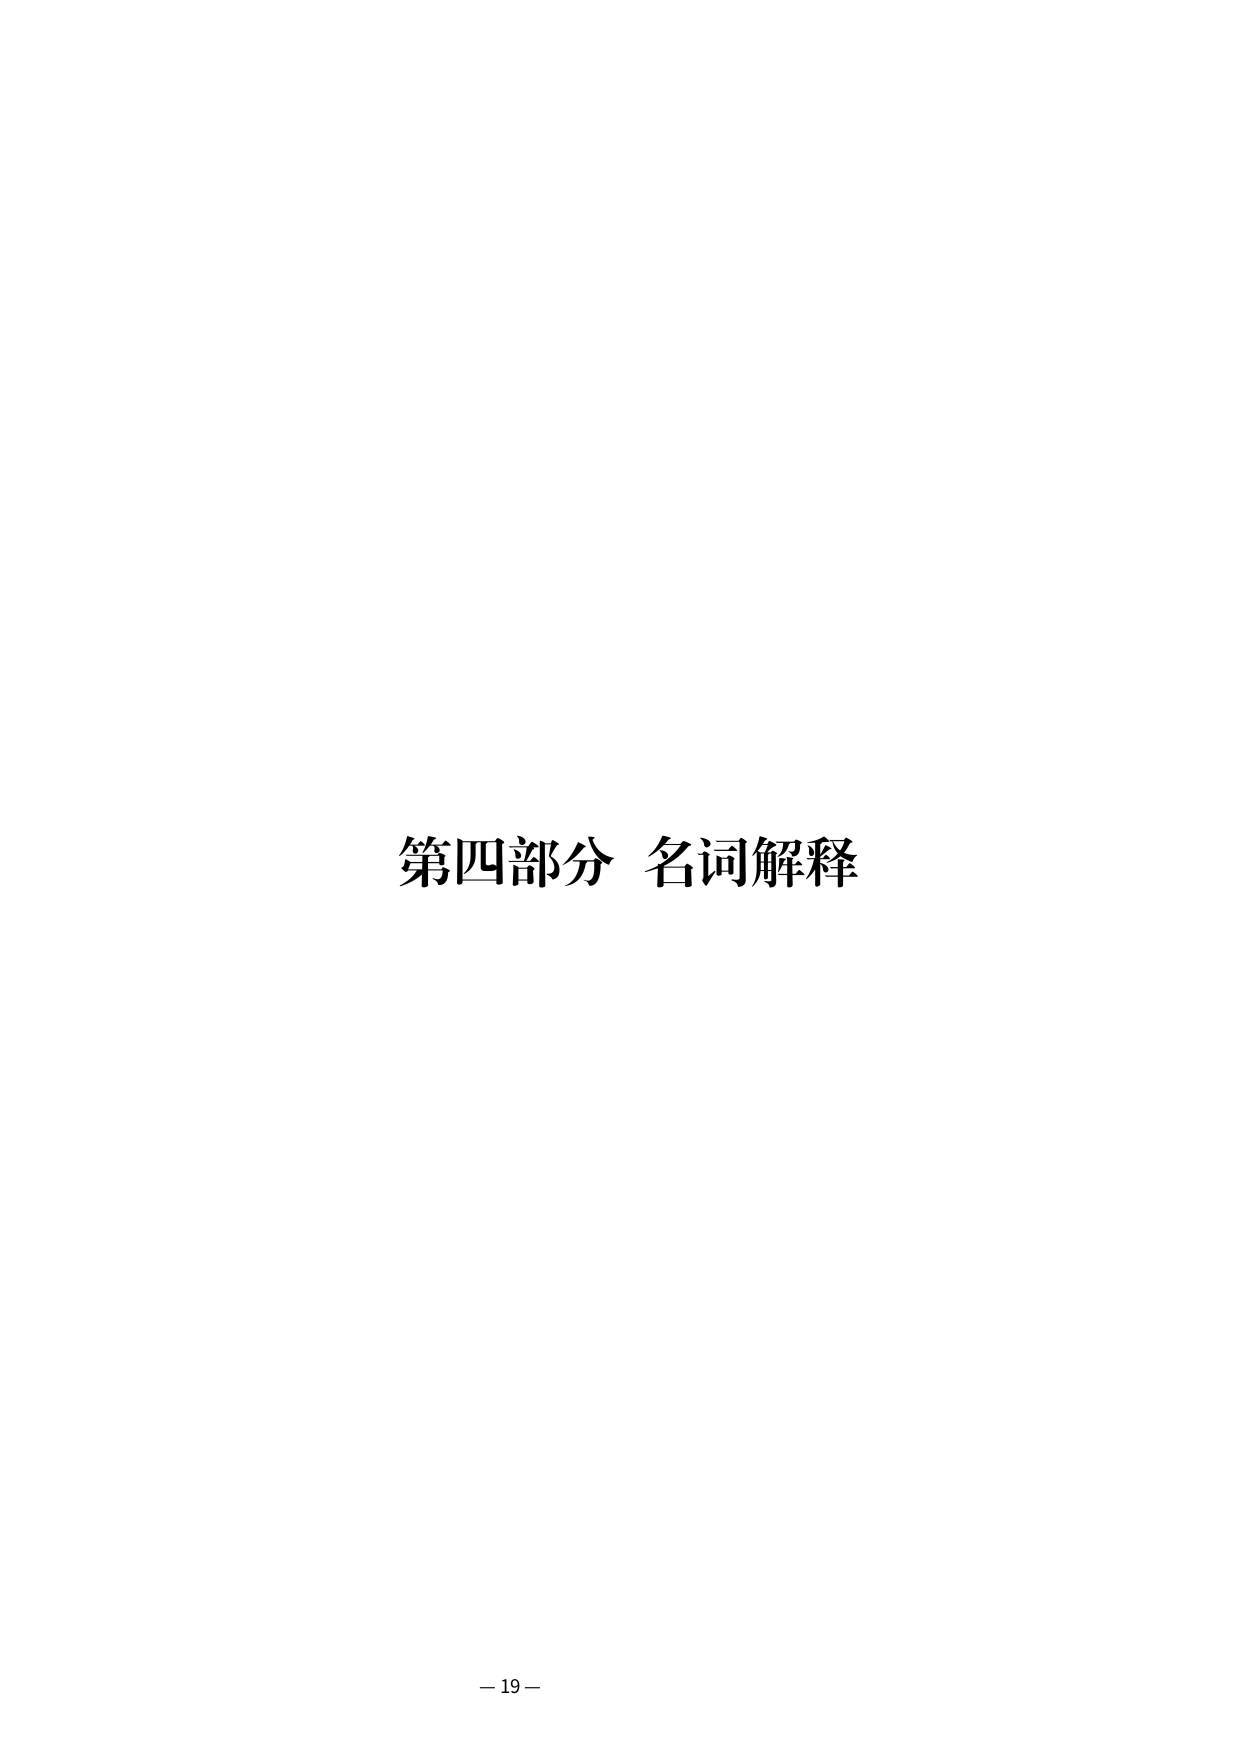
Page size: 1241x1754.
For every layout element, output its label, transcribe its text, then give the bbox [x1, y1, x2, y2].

text 第四部分 名词解释 [118, 833, 1140, 897]
